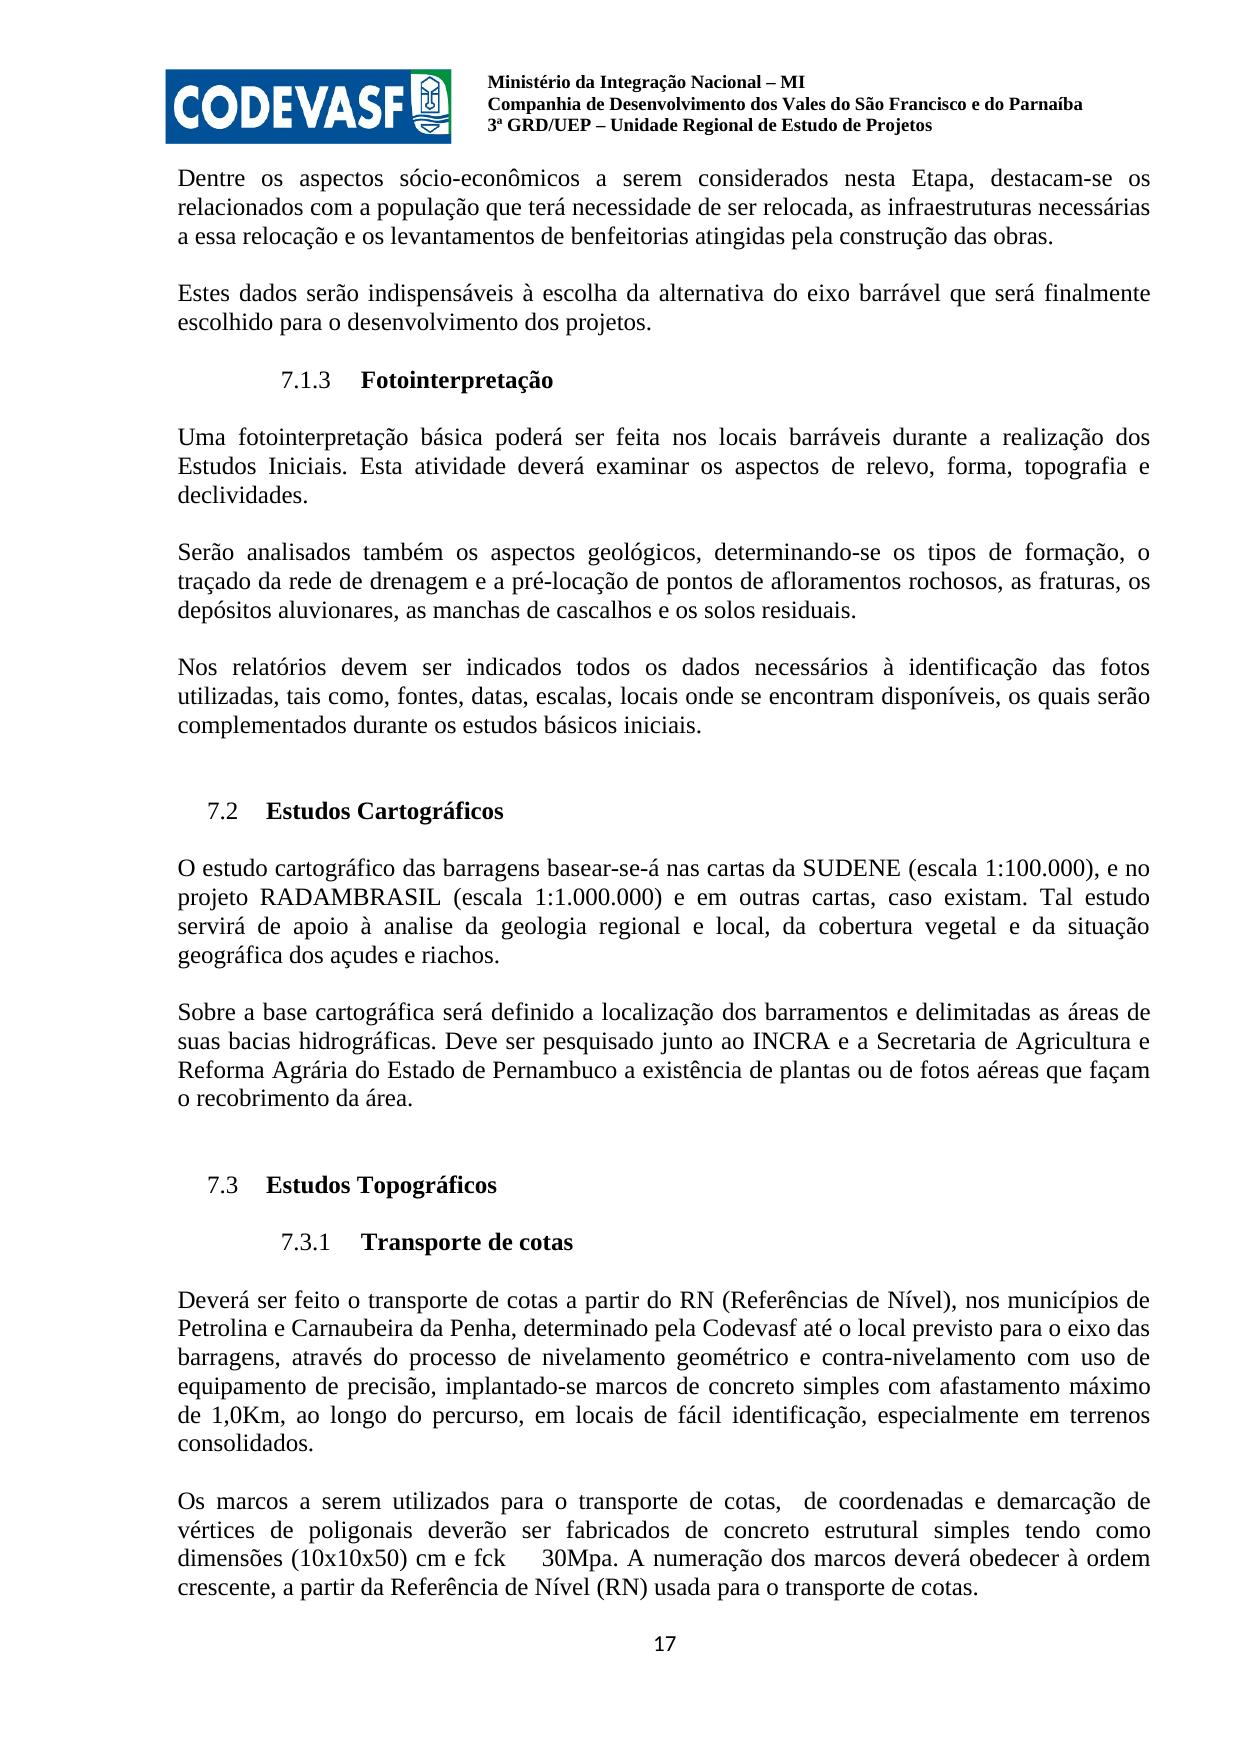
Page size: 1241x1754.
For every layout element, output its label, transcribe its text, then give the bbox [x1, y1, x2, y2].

text Estes dados serão indispensáveis à escolha da alternativa do eixo barrável que será finalmente escolhido para o desenvolvimento dos projetos. [177, 278, 1152, 336]
list Estudos Topográficos [207, 1170, 1152, 1198]
picture [165, 69, 452, 144]
list Transporte de cotas [281, 1227, 1152, 1256]
text Sobre a base cartográfica será definido a localização dos barramentos e delimitadas as áreas de suas bacias hidrográficas. Deve ser pesquisado junto ao INCRA e a Secretaria de Agricultura e Reforma Agrária do Estado de Pernambuco a existência de plantas ou de fotos aéreas que façam o recobrimento da área. [177, 997, 1152, 1112]
text Dentre os aspectos sócio-econômicos a serem considerados nesta Etapa, destacam-se os relacionados com a população que terá necessidade de ser relocada, as infraestruturas necessárias a essa relocação e os levantamentos de benfeitorias atingidas pela construção das obras. [177, 163, 1152, 250]
list Fotointerpretação [281, 365, 1152, 393]
text Os marcos a serem utilizados para o transporte de cotas, de coordenadas e demarcação de vértices de poligonais deverão ser fabricados de concreto estrutural simples tendo como dimensões (10x10x50) cm e fck  30Mpa. A numeração dos marcos deverá obedecer à ordem crescente, a partir da Referência de Nível (RN) usada para o transporte de cotas. [177, 1486, 1152, 1601]
text Nos relatórios devem ser indicados todos os dados necessários à identificação das fotos utilizadas, tais como, fontes, datas, escalas, locais onde se encontram disponíveis, os quais serão complementados durante os estudos básicos iniciais. [177, 652, 1152, 738]
list Estudos Cartográficos [207, 796, 1152, 825]
text Uma fotointerpretação básica poderá ser feita nos locais barráveis durante a realização dos Estudos Iniciais. Esta atividade deverá examinar os aspectos de relevo, forma, topografia e declividades. [177, 422, 1152, 508]
text Deverá ser feito o transporte de cotas a partir do RN (Referências de Nível), nos municípios de Petrolina e Carnaubeira da Penha, determinado pela Codevasf até o local previsto para o eixo das barragens, através do processo de nivelamento geométrico e contra-nivelamento com uso de equipamento de precisão, implantado-se marcos de concreto simples com afastamento máximo de 1,0Km, ao longo do percurso, em locais de fácil identificação, especialmente em terrenos consolidados. [177, 1285, 1152, 1457]
text O estudo cartográfico das barragens basear-se-á nas cartas da SUDENE (escala 1:100.000), e no projeto RADAMBRASIL (escala 1:1.000.000) e em outras cartas, caso existam. Tal estudo servirá de apoio à analise da geologia regional e local, da cobertura vegetal e da situação geográfica dos açudes e riachos. [177, 853, 1152, 968]
text Serão analisados também os aspectos geológicos, determinando-se os tipos de formação, o traçado da rede de drenagem e a pré-locação de pontos de afloramentos rochosos, as fraturas, os depósitos aluvionares, as manchas de cascalhos e os solos residuais. [177, 537, 1152, 623]
